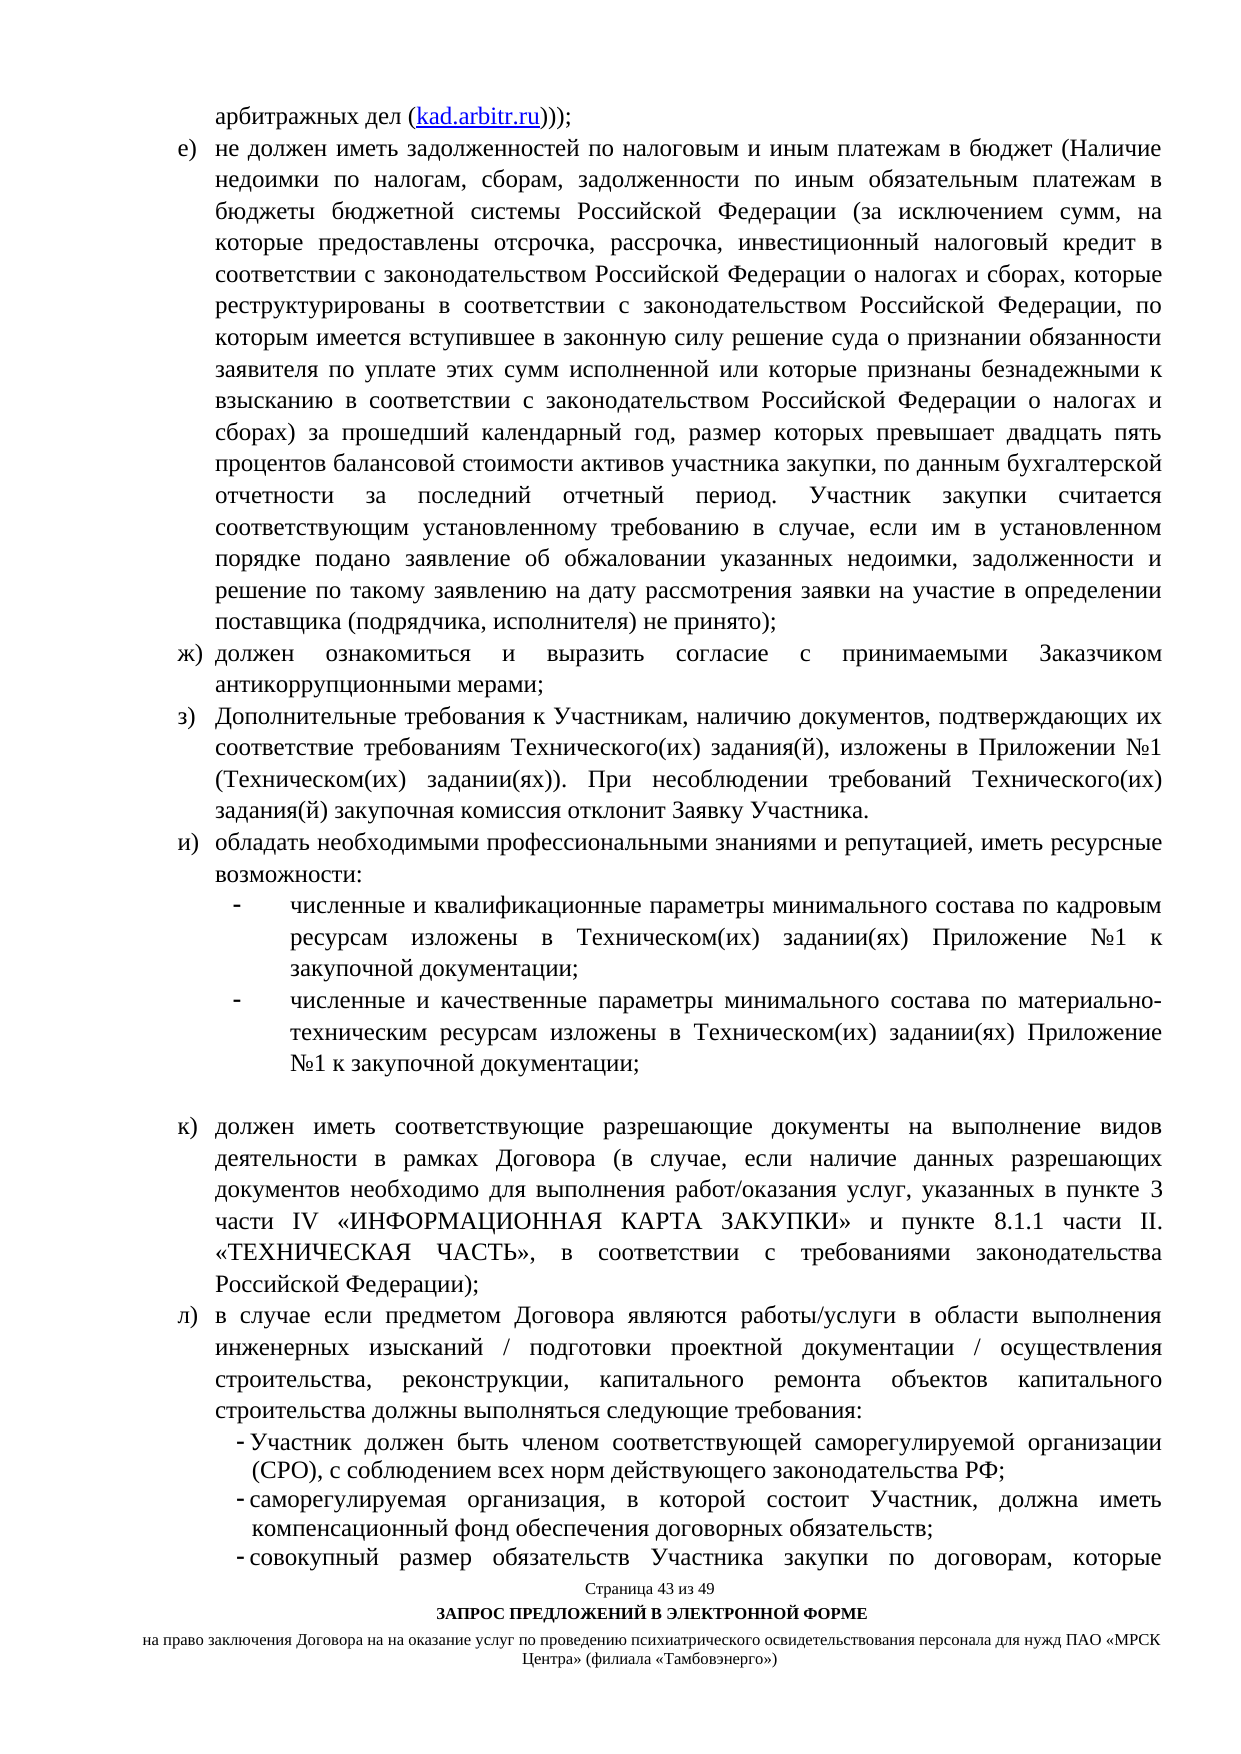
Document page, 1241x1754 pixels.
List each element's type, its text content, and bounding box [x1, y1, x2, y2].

list обладать необходимыми профессиональными знаниями и репутацией, иметь ресурсные возможности: [177, 827, 1163, 887]
list Дополнительные требования к Участникам, наличию документов, подтверждающих их соответствие требованиям Технического(их) задания(й), изложены в Приложении №1 (Техническом(их) задании(ях)). При несоблюдении требований Технического(их) задания(й) закупочная комиссия отклонит Заявку Участника. [177, 701, 1163, 824]
list численные и квалификационные параметры минимального состава по кадровым ресурсам изложены в Техническом(их) задании(ях) Приложение №1 к закупочной документации; [233, 890, 1163, 982]
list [236, 1542, 1163, 1571]
list должен иметь соответствующие разрешающие документы на выполнение видов деятельности в рамках Договора (в случае, если наличие данных разрешающих документов необходимо для выполнения работ/оказания услуг, указанных в пункте 3 части IV «ИНФОРМАЦИОННАЯ КАРТА ЗАКУПКИ» и пункте 8.1.1 части II. «ТЕХНИЧЕСКАЯ ЧАСТЬ», в соответствии с требованиями законодательства Российской Федерации); [177, 1111, 1163, 1298]
list не должен иметь задолженностей по налоговым и иным платежам в бюджет (Наличие недоимки по налогам, сборам, задолженности по иным обязательным платежам в бюджеты бюджетной системы Российской Федерации (за исключением сумм, на которые предоставлены отсрочка, рассрочка, инвестиционный налоговый кредит в соответствии с законодательством Российской Федерации о налогах и сборах, которые реструктурированы в соответствии с законодательством Российской Федерации, по которым имеется вступившее в законную силу решение суда о признании обязанности заявителя по уплате этих сумм исполненной или которые признаны безнадежными к взысканию в соответствии с законодательством Российской Федерации о налогах и сборах) за прошедший календарный год, размер которых превышает двадцать пять процентов балансовой стоимости активов участника закупки, по данным бухгалтерской отчетности за последний отчетный период. Участник закупки считается соответствующим установленному требованию в случае, если им в установленном порядке подано заявление об обжаловании указанных недоимки, задолженности и решение по такому заявлению на дату рассмотрения заявки на участие в определении поставщика (подрядчика, исполнителя) не принято); [177, 133, 1163, 635]
list в случае если предметом Договора являются работы/услуги в области выполнения инженерных изысканий / подготовки проектной документации / осуществления строительства, реконструкции, капитального ремонта объектов капитального строительства должны выполняться следующие требования: [177, 1301, 1163, 1424]
list саморегулируемая организация, в которой состоит Участник, должна иметь компенсационный фонд обеспечения договорных обязательств; [236, 1484, 1163, 1542]
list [177, 101, 1163, 130]
list должен ознакомиться и выразить согласие с принимаемыми Заказчиком антикоррупционными мерами; [177, 638, 1163, 698]
list численные и качественные параметры минимального состава по материально-техническим ресурсам изложены в Техническом(их) задании(ях) Приложение №1 к закупочной документации; [233, 985, 1163, 1077]
list Участник должен быть членом соответствующей саморегулируемой организации (СРО), с соблюдением всех норм действующего законодательства РФ; [236, 1427, 1163, 1484]
